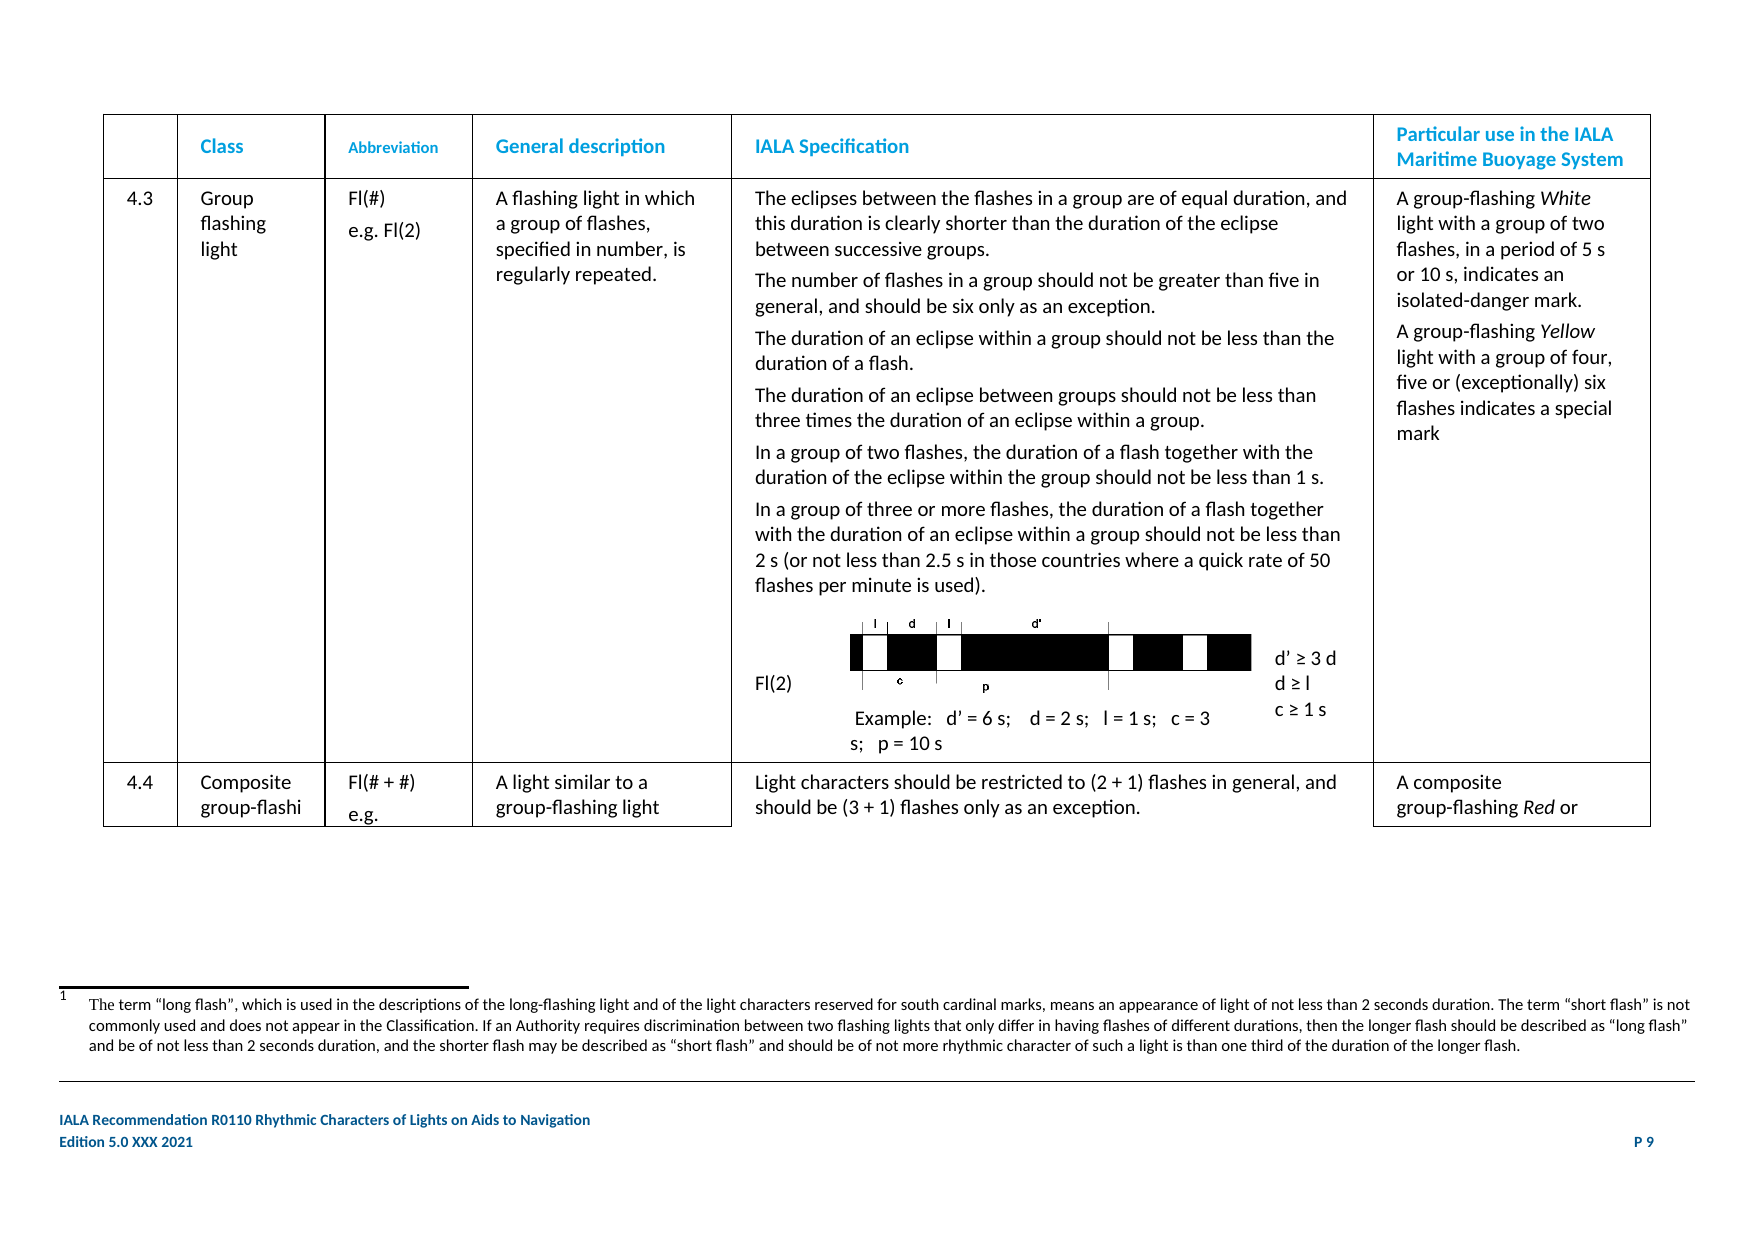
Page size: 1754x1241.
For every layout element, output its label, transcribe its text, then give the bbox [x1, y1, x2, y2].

table_cell A composite group-flashing Red or Green light with a group of (2 + 1) flashes indicates a modified lateral (preferred-channel) mark. A composite group-flashing Yellow light indicates a special mark. [1374, 763, 1650, 826]
table_cell 4.3 [104, 179, 177, 762]
table_cell Example: d’ = 6 s; d = 2 s; l = 1 s; c = 3 s; p = 10 s [827, 604, 1252, 762]
table_cell Composite group-flashing light [178, 763, 324, 826]
table_cell Fl(# + #) e.g. Fl(2 + 1) [326, 763, 472, 826]
table_cell The eclipses between the flashes in a group are of equal duration, and this duration is clearly shorter than the duration of the eclipse between successive groups. The number of flashes in a group should not be greater than five in general, and should be six only as an exception. The duration of an eclipse within a group should not be less than the duration of a flash. The duration of an eclipse between groups should not be less than three times the duration of an eclipse within a group. In a group of two flashes, the duration of a flash together with the duration of the eclipse within the group should not be less than 1 s. In a group of three or more flashes, the duration of a flash together with the duration of an eclipse within a group should not be less than 2 s (or not less than 2.5 s in those countries where a quick rate of 50 flashes per minute is used). [732, 179, 1373, 604]
table_header [104, 115, 177, 178]
table_cell Fl(2) [732, 604, 827, 762]
table_cell Group flashing light [178, 179, 324, 762]
table_header Class [178, 115, 324, 178]
table_cell A group-flashing White light with a group of two flashes, in a period of 5 s or 10 s, indicates an isolated-danger mark. A group-flashing Yellow light with a group of four, five or (exceptionally) six flashes indicates a special mark [1374, 179, 1650, 762]
table_header IALA Specification [732, 115, 1373, 178]
table_cell A light similar to a group-flashing light except that successive groups in a period have different numbers of flashes. [473, 763, 731, 826]
table_cell d’ ≥ 3 d d ≥ l c ≥ 1 s [1252, 604, 1373, 762]
picture [850, 611, 1252, 699]
table_cell 4.4 [104, 763, 177, 826]
table_header Particular use in the IALA Maritime Buoyage System [1374, 115, 1650, 178]
table_header General description [473, 115, 731, 178]
table_header Abbreviation [326, 115, 472, 178]
table_cell Light characters should be restricted to (2 + 1) flashes in general, and should be (3 + 1) flashes only as an exception. [732, 763, 1373, 826]
table_cell Fl(#) e.g. Fl(2) [326, 179, 472, 762]
table_cell A flashing light in which a group of flashes, specified in number, is regularly repeated. [473, 179, 731, 762]
